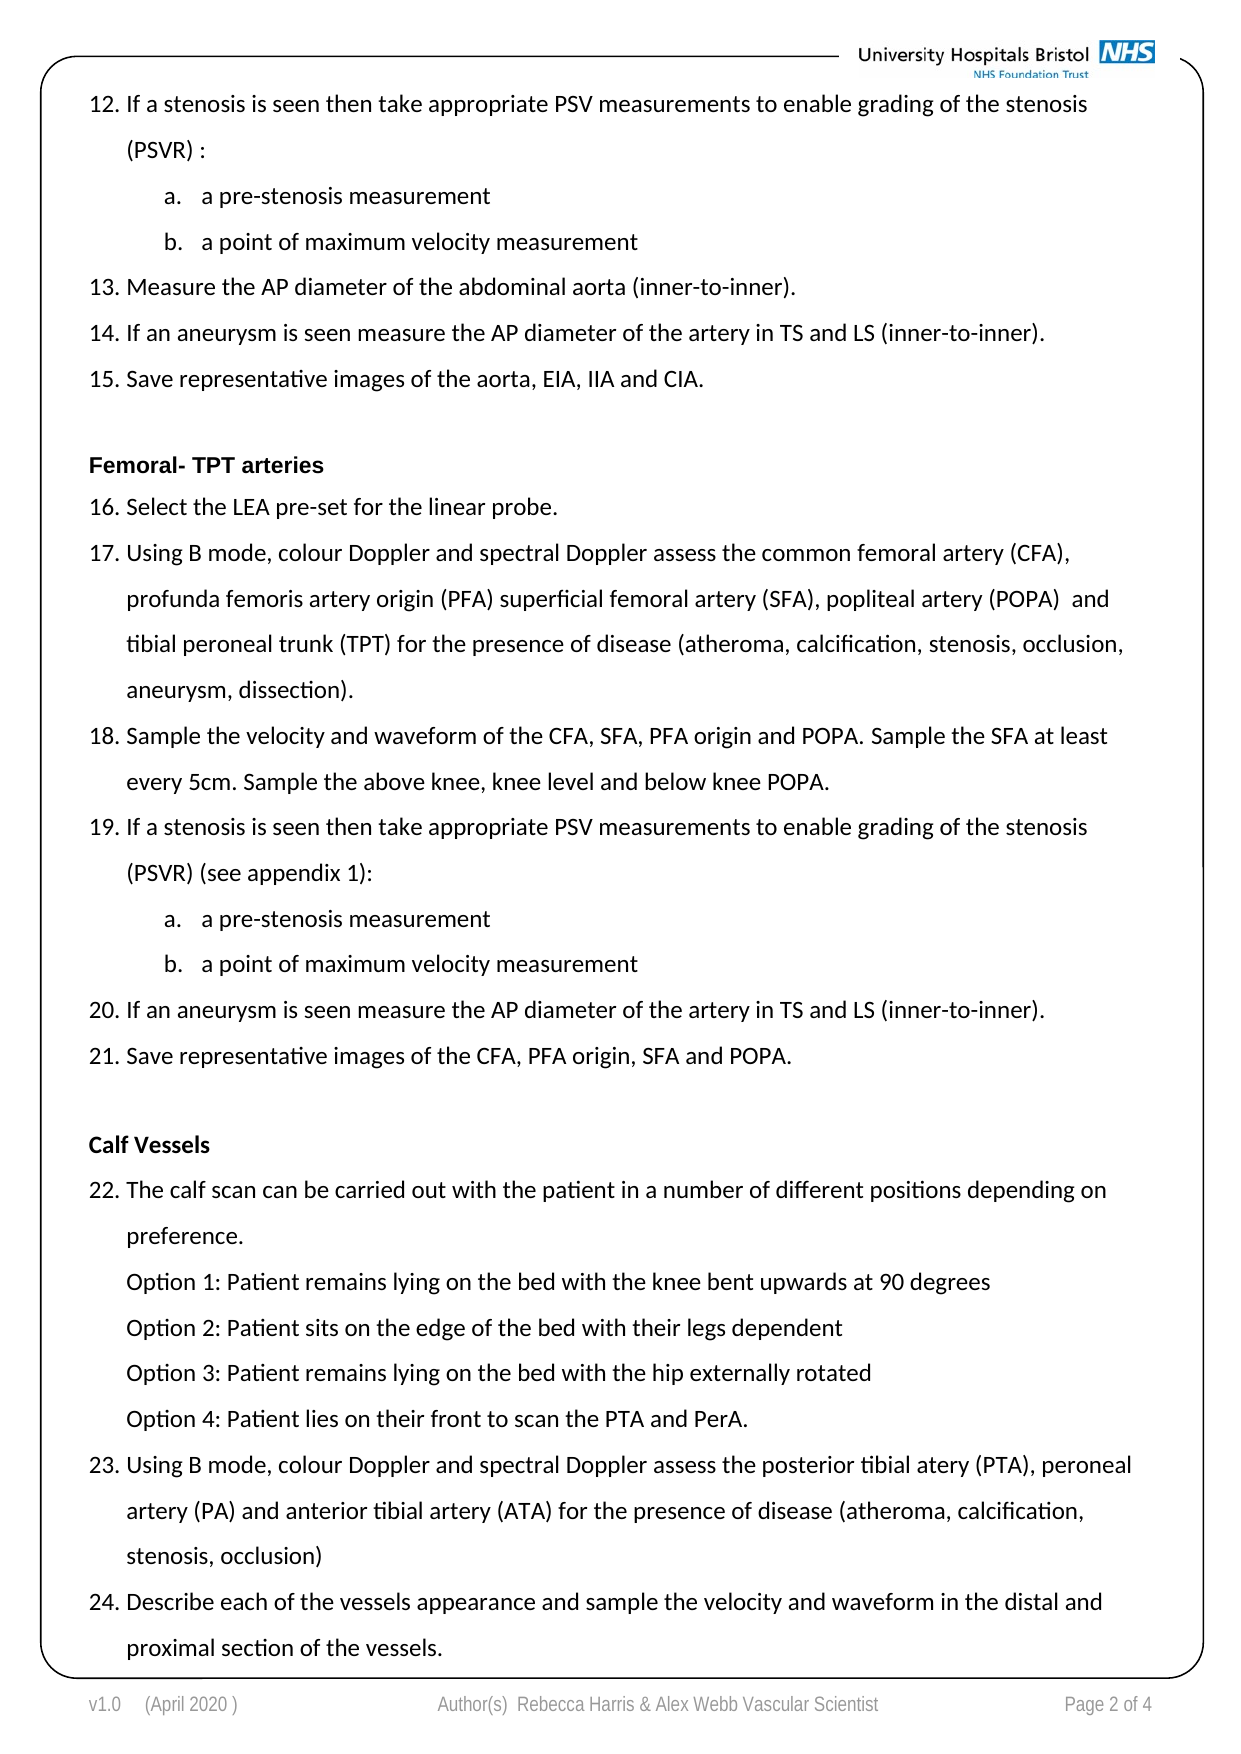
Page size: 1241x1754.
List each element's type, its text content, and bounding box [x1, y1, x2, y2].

list Using B mode, colour Doppler and spectral Doppler assess the posterior tibial atery (PTA), peroneal artery (PA) and anterior tibial artery (ATA) for the presence of disease (atheroma, calcification, stenosis, occlusion) [89, 1449, 1152, 1571]
list Option 4: Patient lies on their front to scan the PTA and PerA. [126, 1403, 1152, 1434]
list Save representative images of the aorta, EIA, IIA and CIA. [89, 363, 1152, 393]
list Calf Vessels [89, 1129, 1152, 1159]
list Option 2: Patient sits on the edge of the bed with their legs dependent [126, 1312, 1152, 1342]
list If a stenosis is seen then take appropriate PSV measurements to enable grading of the stenosis (PSVR) : [89, 89, 1152, 165]
list Option 1: Patient remains lying on the bed with the knee bent upwards at 90 degrees [126, 1266, 1152, 1297]
list If a stenosis is seen then take appropriate PSV measurements to enable grading of the stenosis (PSVR) (see appendix 1): [89, 811, 1152, 888]
list Option 3: Patient remains lying on the bed with the hip externally rotated [126, 1358, 1152, 1388]
list a pre-stenosis measurement [164, 903, 1152, 933]
picture [859, 40, 1155, 78]
list Measure the AP diameter of the abdominal aorta (inner-to-inner). [89, 272, 1152, 302]
text Femoral- TPT arteries [89, 452, 1152, 478]
list a point of maximum velocity measurement [164, 226, 1152, 256]
list If an aneurysm is seen measure the AP diameter of the artery in TS and LS (inner-to-inner). [89, 317, 1152, 348]
list If an aneurysm is seen measure the AP diameter of the artery in TS and LS (inner-to-inner). [89, 994, 1152, 1025]
list Select the LEA pre-set for the linear probe. [89, 491, 1152, 522]
list Sample the velocity and waveform of the CFA, SFA, PFA origin and POPA. Sample the SFA at least every 5cm. Sample the above knee, knee level and below knee POPA. [89, 720, 1152, 796]
list a point of maximum velocity measurement [164, 949, 1152, 979]
list Using B mode, colour Doppler and spectral Doppler assess the common femoral artery (CFA), profunda femoris artery origin (PFA) superficial femoral artery (SFA), popliteal artery (POPA) and tibial peroneal trunk (TPT) for the presence of disease (atheroma, calcification, stenosis, occlusion, aneurysm, dissection). [89, 537, 1152, 705]
list a pre-stenosis measurement [164, 180, 1152, 211]
list Save representative images of the CFA, PFA origin, SFA and POPA. [89, 1040, 1152, 1071]
list Describe each of the vessels appearance and sample the velocity and waveform in the distal and proximal section of the vessels. [89, 1586, 1152, 1662]
list The calf scan can be carried out with the patient in a number of different positions depending on preference. [89, 1175, 1152, 1251]
